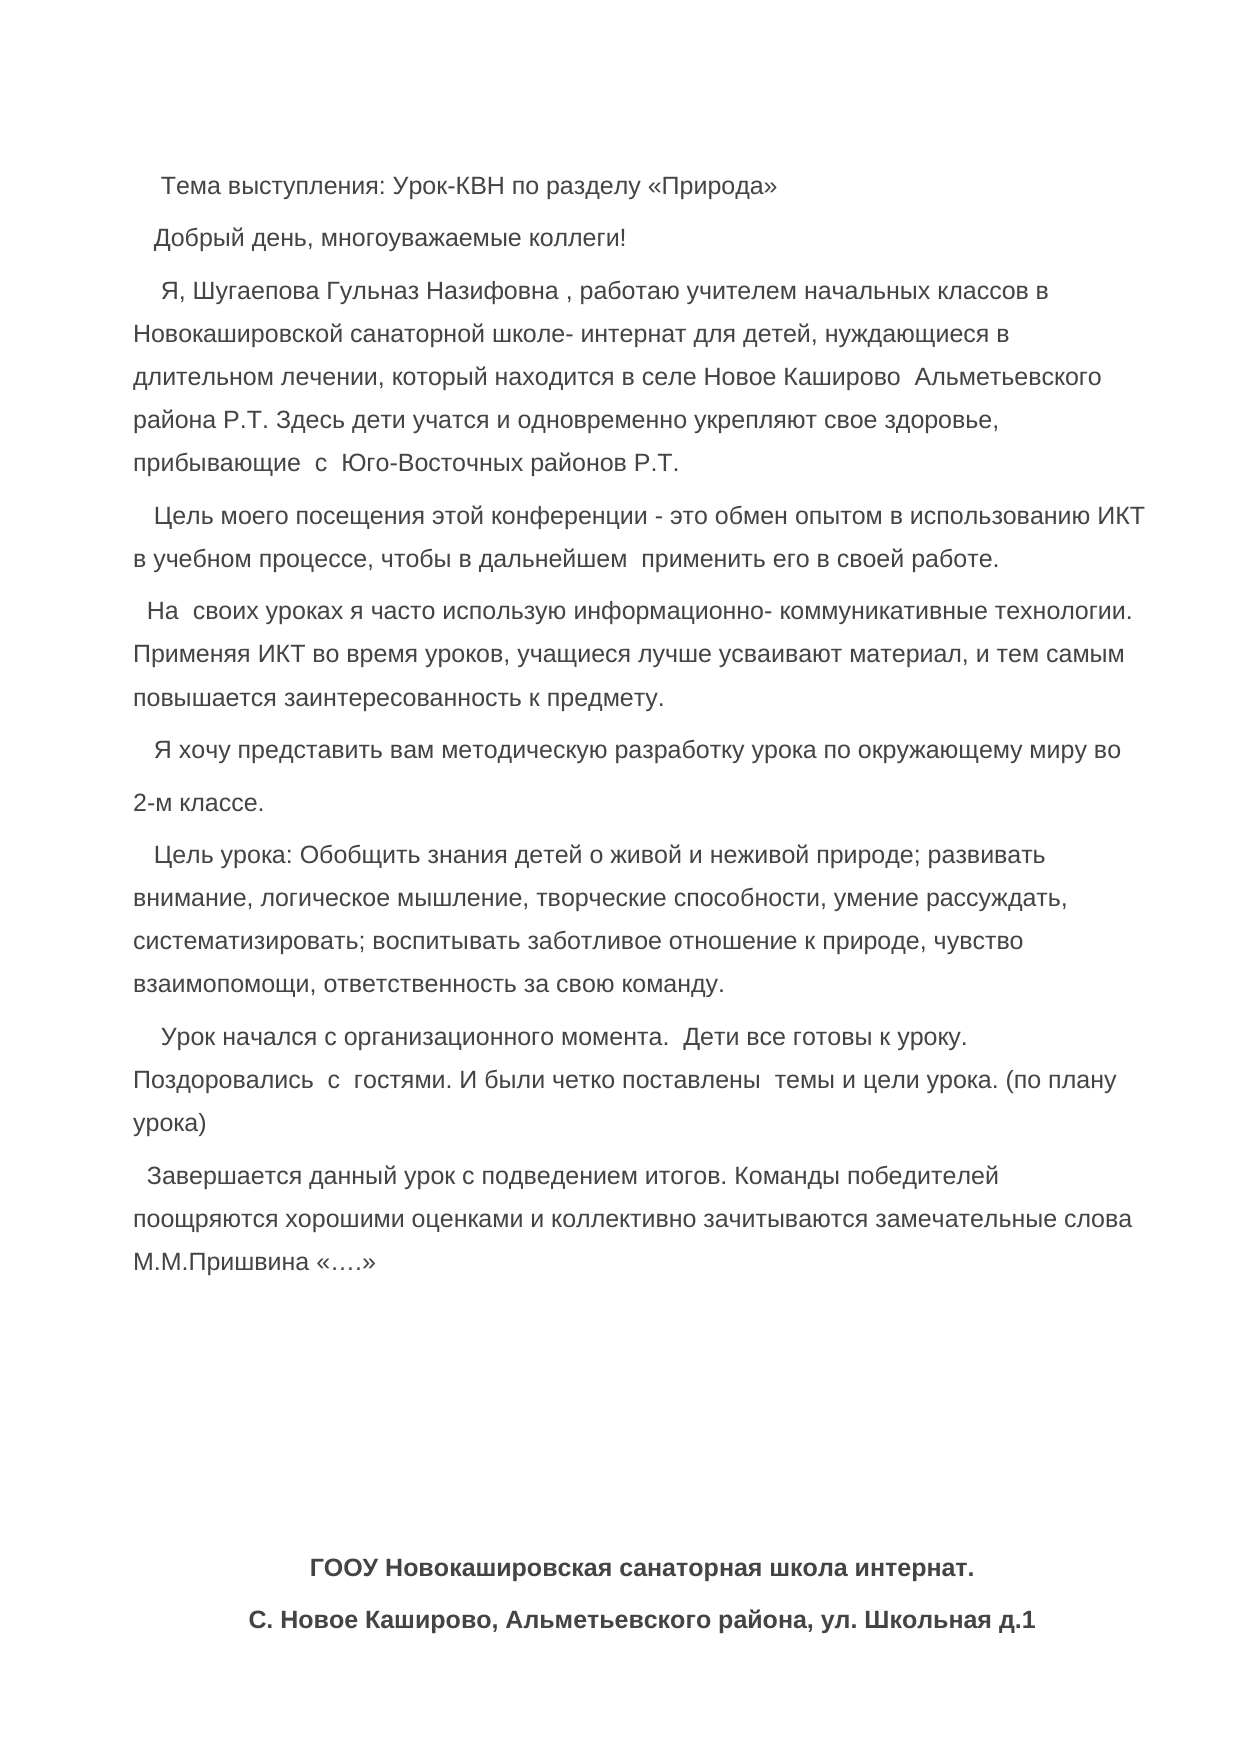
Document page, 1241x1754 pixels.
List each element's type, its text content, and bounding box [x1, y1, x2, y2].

text 2-м классе. [133, 787, 1152, 816]
text С. Новое Каширово, Альметьевского района, ул. Школьная д.1 [133, 1605, 1152, 1634]
text Я хочу представить вам методическую разработку урока по окружающему миру во [133, 735, 1152, 764]
text Цель урока: Обобщить знания детей о живой и неживой природе; развивать внимание, логическое мышление, творческие способности, умение рассуждать, систематизировать; воспитывать заботливое отношение к природе, чувство взаимопомощи, ответственность за свою команду. [133, 840, 1152, 998]
text Добрый день, многоуважаемые коллеги! [133, 223, 1152, 252]
text Цель моего посещения этой конференции - это обмен опытом в использованию ИКТ в учебном процессе, чтобы в дальнейшем применить его в своей работе. [133, 501, 1152, 572]
text Завершается данный урок с подведением итогов. Команды победителей поощряются хорошими оценками и коллективно зачитываются замечательные слова М.М.Пришвина «….» [133, 1161, 1152, 1276]
text Я, Шугаепова Гульназ Назифовна , работаю учителем начальных классов в Новокашировской санаторной школе- интернат для детей, нуждающиеся в длительном лечении, который находится в селе Новое Каширово Альметьевского района Р.Т. Здесь дети учатся и одновременно укрепляют свое здоровье, прибывающие с Юго-Восточных районов Р.Т. [133, 276, 1152, 477]
text Урок начался с организационного момента. Дети все готовы к уроку. Поздоровались с гостями. И были четко поставлены темы и цели урока. (по плану урока) [133, 1022, 1152, 1137]
text На своих уроках я часто использую информационно- коммуникативные технологии. Применяя ИКТ во время уроков, учащиеся лучше усваивают материал, и тем самым повышается заинтересованность к предмету. [133, 596, 1152, 711]
text Тема выступления: Урок-КВН по разделу «Природа» [133, 171, 1152, 199]
text ГООУ Новокашировская санаторная школа интернат. [133, 1553, 1152, 1582]
